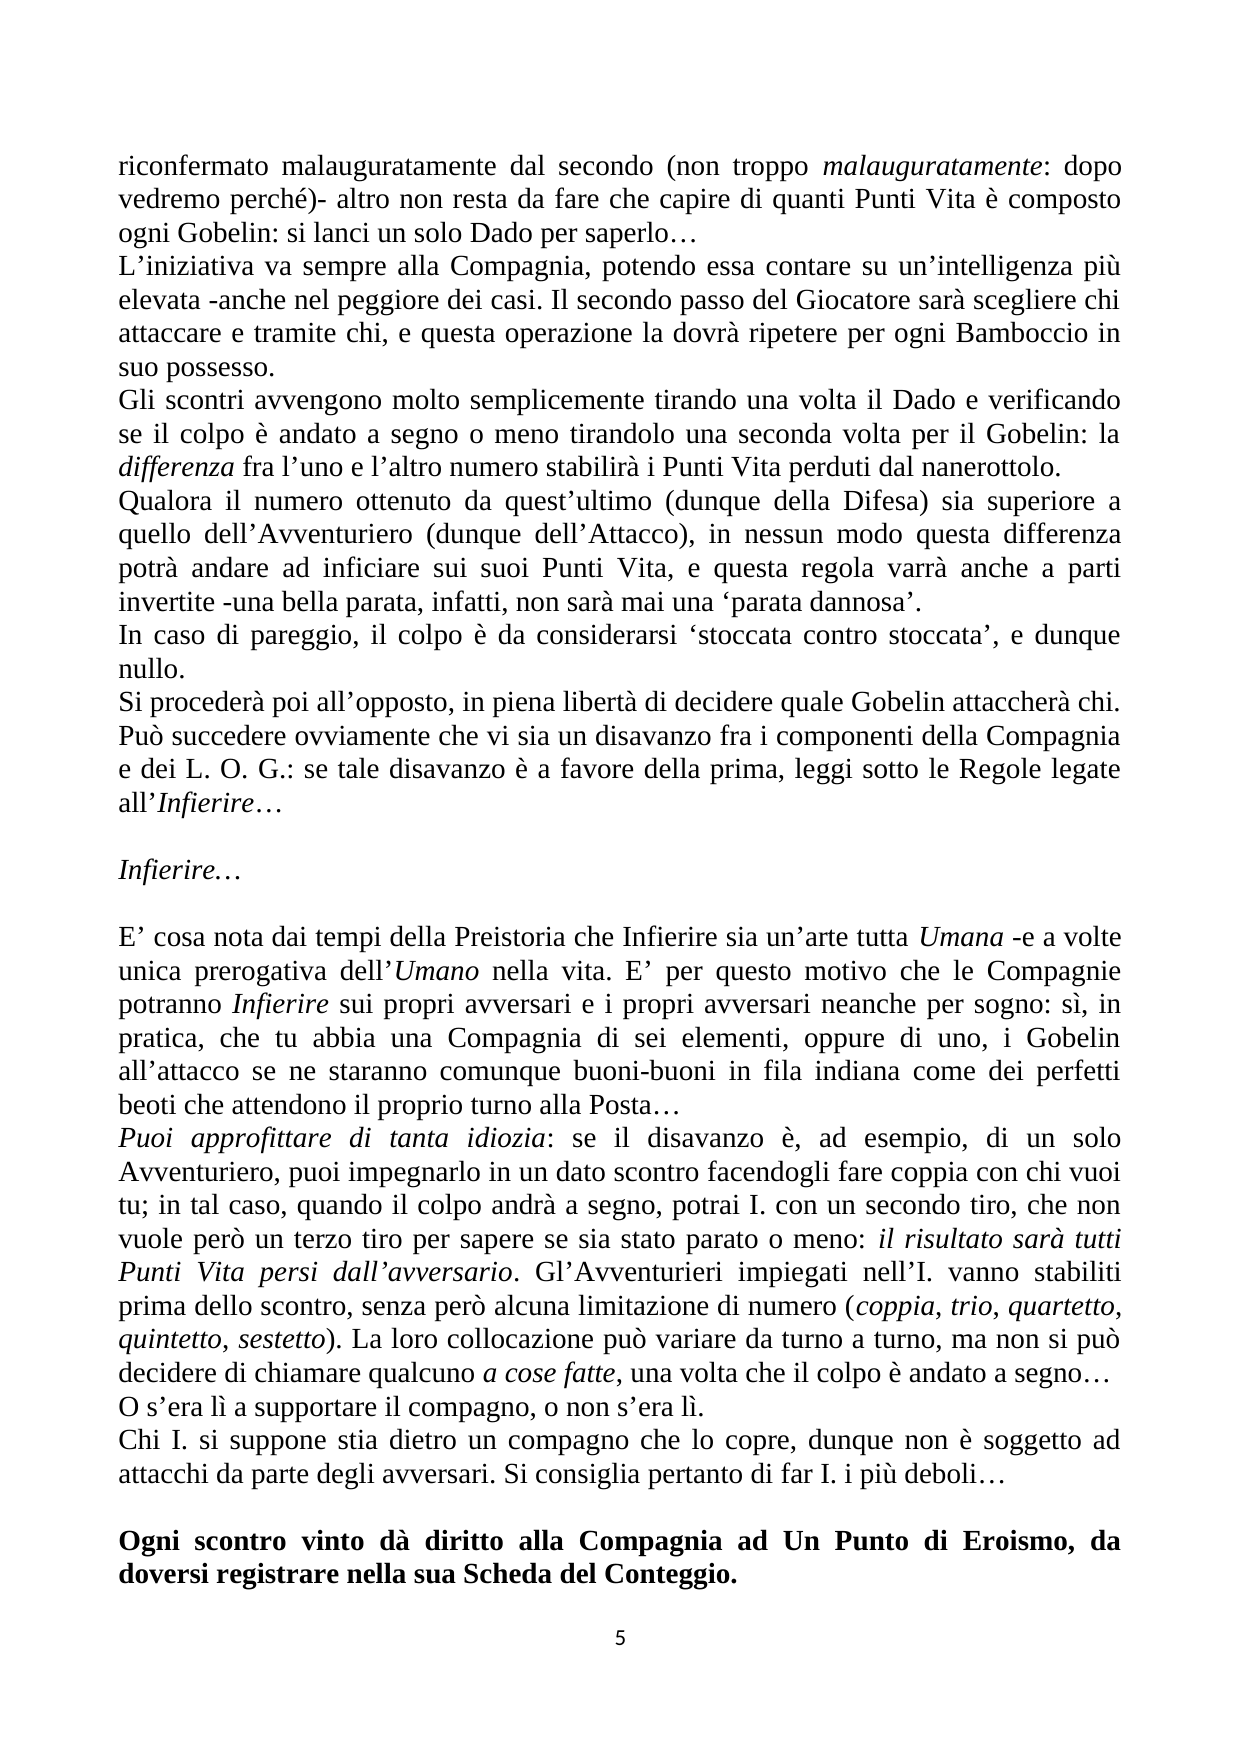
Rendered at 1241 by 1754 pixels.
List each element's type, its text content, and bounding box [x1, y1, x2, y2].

text Puoi approfittare di tanta idiozia: se il disavanzo è, ad esempio, di un solo Avventuriero, puoi impegnarlo in un dato scontro facendogli fare coppia con chi vuoi tu; in tal caso, quando il colpo andrà a segno, potrai I. con un secondo tiro, che non vuole però un terzo tiro per sapere se sia stato parato o meno: il risultato sarà tutti Punti Vita persi dall’avversario. Gl’Avventurieri impiegati nell’I. vanno stabiliti prima dello scontro, senza però alcuna limitazione di numero (coppia, trio, quartetto, quintetto, sestetto). La loro collocazione può variare da turno a turno, ma non si può decidere di chiamare qualcuno a cose fatte, una volta che il colpo è andato a segno… [118, 1120, 1122, 1389]
text L’iniziativa va sempre alla Compagnia, potendo essa contare su un’intelligenza più elevata -anche nel peggiore dei casi. Il secondo passo del Giocatore sarà scegliere chi attaccare e tramite chi, e questa operazione la dovrà ripetere per ogni Bamboccio in suo possesso. [118, 248, 1122, 382]
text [118, 148, 1122, 248]
text Infierire… [118, 852, 1122, 886]
text Ogni scontro vinto dà diritto alla Compagnia ad Un Punto di Eroismo, da doversi registrare nella sua Scheda del Conteggio. [118, 1523, 1122, 1590]
text Qualora il numero ottenuto da quest’ultimo (dunque della Difesa) sia superiore a quello dell’Avventuriero (dunque dell’Attacco), in nessun modo questa differenza potrà andare ad inficiare sui suoi Punti Vita, e questa regola varrà anche a parti invertite -una bella parata, infatti, non sarà mai una ‘parata dannosa’. [118, 483, 1122, 617]
text E’ cosa nota dai tempi della Preistoria che Infierire sia un’arte tutta Umana -e a volte unica prerogativa dell’Umano nella vita. E’ per questo motivo che le Compagnie potranno Infierire sui propri avversari e i propri avversari neanche per sogno: sì, in pratica, che tu abbia una Compagnia di sei elementi, oppure di uno, i Gobelin all’attacco se ne staranno comunque buoni-buoni in fila indiana come dei perfetti beoti che attendono il proprio turno alla Posta… [118, 919, 1122, 1120]
text Può succedere ovviamente che vi sia un disavanzo fra i componenti della Compagnia e dei L. O. G.: se tale disavanzo è a favore della prima, leggi sotto le Regole legate all’Infierire… [118, 718, 1122, 818]
text Si procederà poi all’opposto, in piena libertà di decidere quale Gobelin attaccherà chi. [118, 684, 1122, 718]
text Gli scontri avvengono molto semplicemente tirando una volta il Dado e verificando se il colpo è andato a segno o meno tirandolo una seconda volta per il Gobelin: la differenza fra l’uno e l’altro numero stabilirà i Punti Vita perduti dal nanerottolo. [118, 382, 1122, 483]
text O s’era lì a supportare il compagno, o non s’era lì. [118, 1389, 1122, 1422]
text In caso di pareggio, il colpo è da considerarsi ‘stoccata contro stoccata’, e dunque nullo. [118, 617, 1122, 684]
text Chi I. si suppone stia dietro un compagno che lo copre, dunque non è soggetto ad attacchi da parte degli avversari. Si consiglia pertanto di far I. i più deboli… [118, 1422, 1122, 1489]
